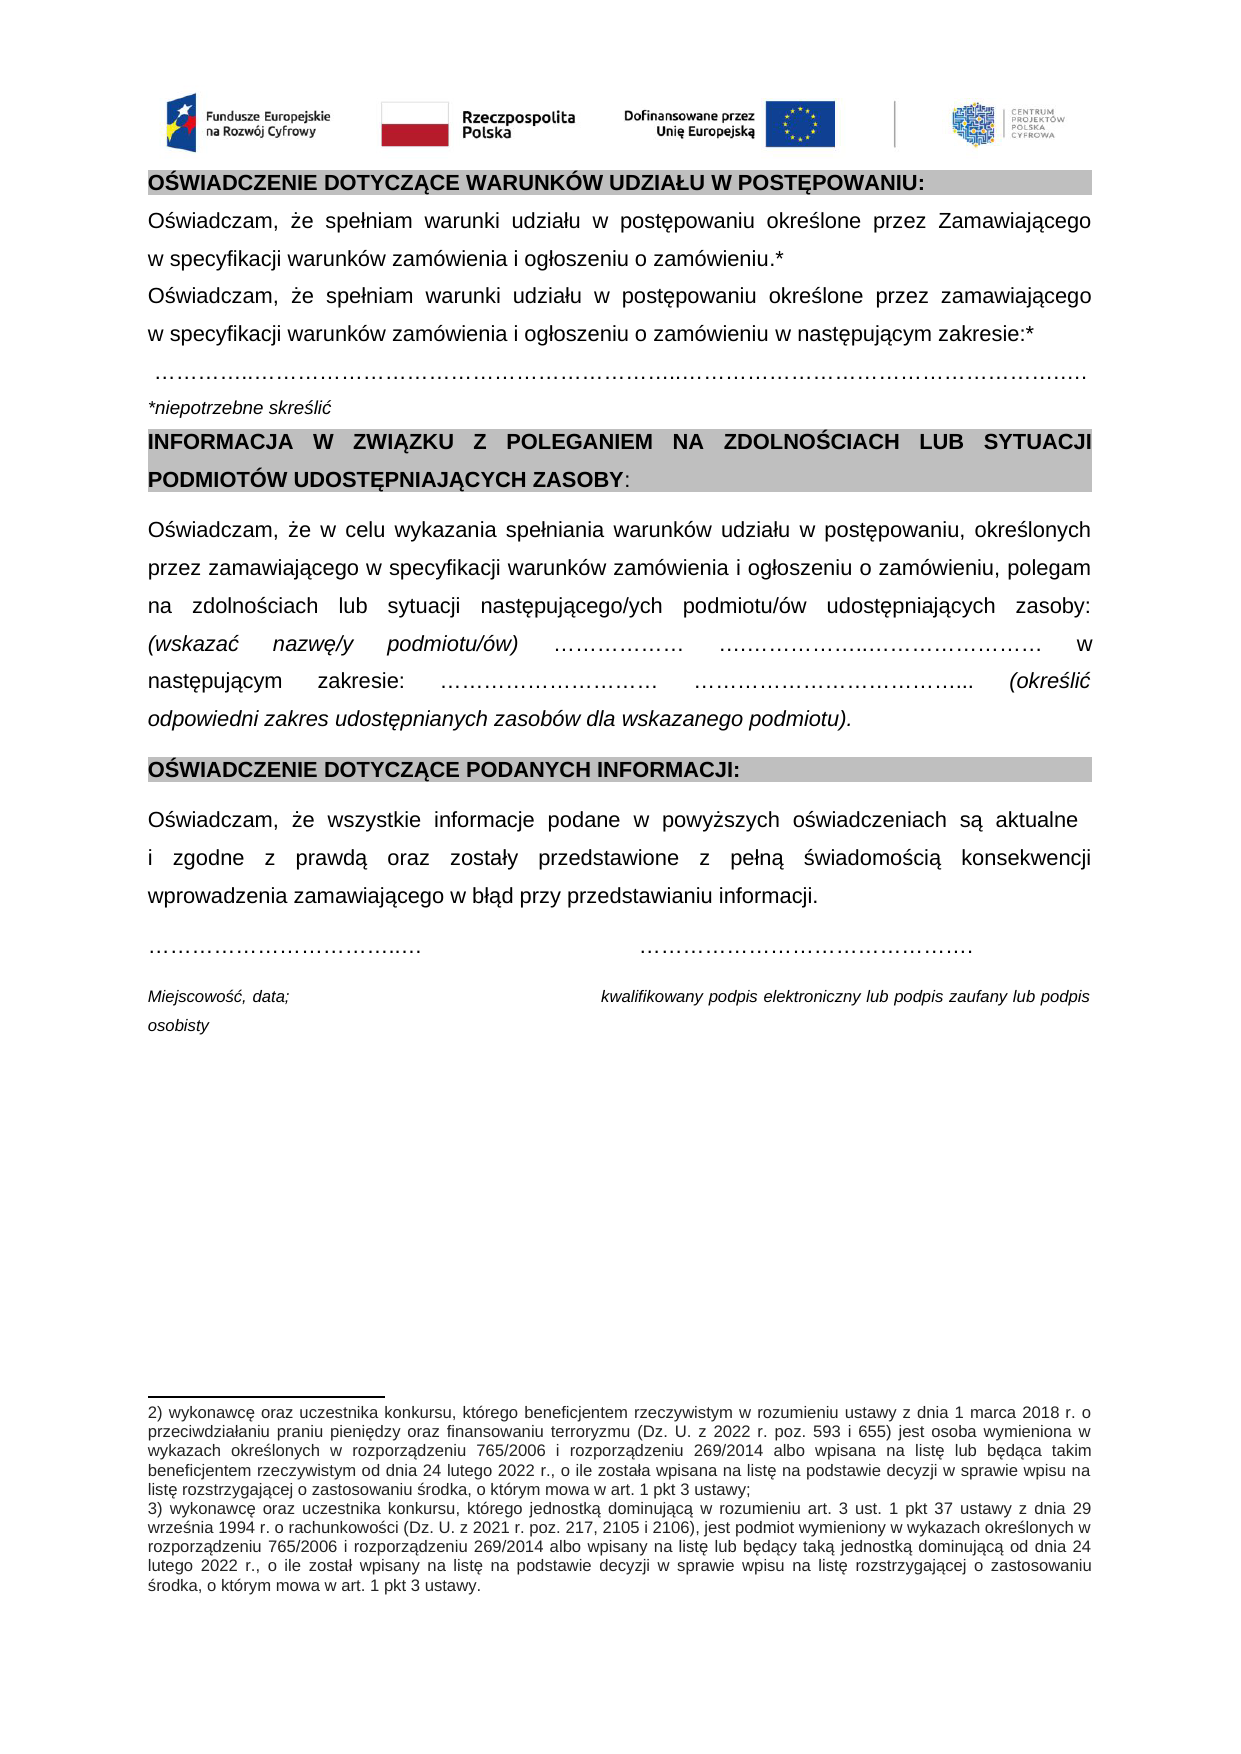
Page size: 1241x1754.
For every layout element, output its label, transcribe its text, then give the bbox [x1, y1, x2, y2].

text OŚWIADCZENIE DOTYCZĄCE WARUNKÓW UDZIAŁU W POSTĘPOWANIU: [148, 170, 1092, 195]
text *niepotrzebne skreślić [148, 397, 1092, 418]
text INFORMACJA W ZWIĄZKU Z POLEGANIEM NA ZDOLNOŚCIACH LUB SYTUACJI PODMIOTÓW UDOSTĘPNIAJĄCYCH ZASOBY: [148, 429, 1092, 492]
text Oświadczam, że wszystkie informacje podane w powyższych oświadczeniach są aktualne i zgodne z prawdą oraz zostały przedstawione z pełną świadomością konsekwencji wprowadzenia zamawiającego w błąd przy przedstawianiu informacji. [148, 807, 1092, 908]
text …………..…………………………………………………..…………………………………………….…. [148, 359, 1092, 384]
text Oświadczam, że spełniam warunki udziału w postępowaniu określone przez zamawiającego w specyfikacji warunków zamówienia i ogłoszeniu o zamówieniu w następującym zakresie:* [148, 283, 1092, 346]
text ……………………………..… ………………………………………. [148, 933, 1092, 958]
text Oświadczam, że spełniam warunki udziału w postępowaniu określone przez Zamawiającego w specyfikacji warunków zamówienia i ogłoszeniu o zamówieniu.* [148, 208, 1092, 271]
text Miejscowość, data; kwalifikowany podpis elektroniczny lub podpis zaufany lub podpis osobisty [148, 987, 1092, 1035]
text Oświadczam, że w celu wykazania spełniania warunków udziału w postępowaniu, określonych przez zamawiającego w specyfikacji warunków zamówienia i ogłoszeniu o zamówieniu, polegam na zdolnościach lub sytuacji następującego/ych podmiotu/ów udostępniających zasoby: (wskazać nazwę/y podmiotu/ów) ……………… ….……………..…………………… w następującym zakresie: ………………………… ………………………………... (określić odpowiedni zakres udostępnianych zasobów dla wskazanego podmiotu). [148, 517, 1092, 731]
text OŚWIADCZENIE DOTYCZĄCE PODANYCH INFORMACJI: [148, 757, 1092, 782]
